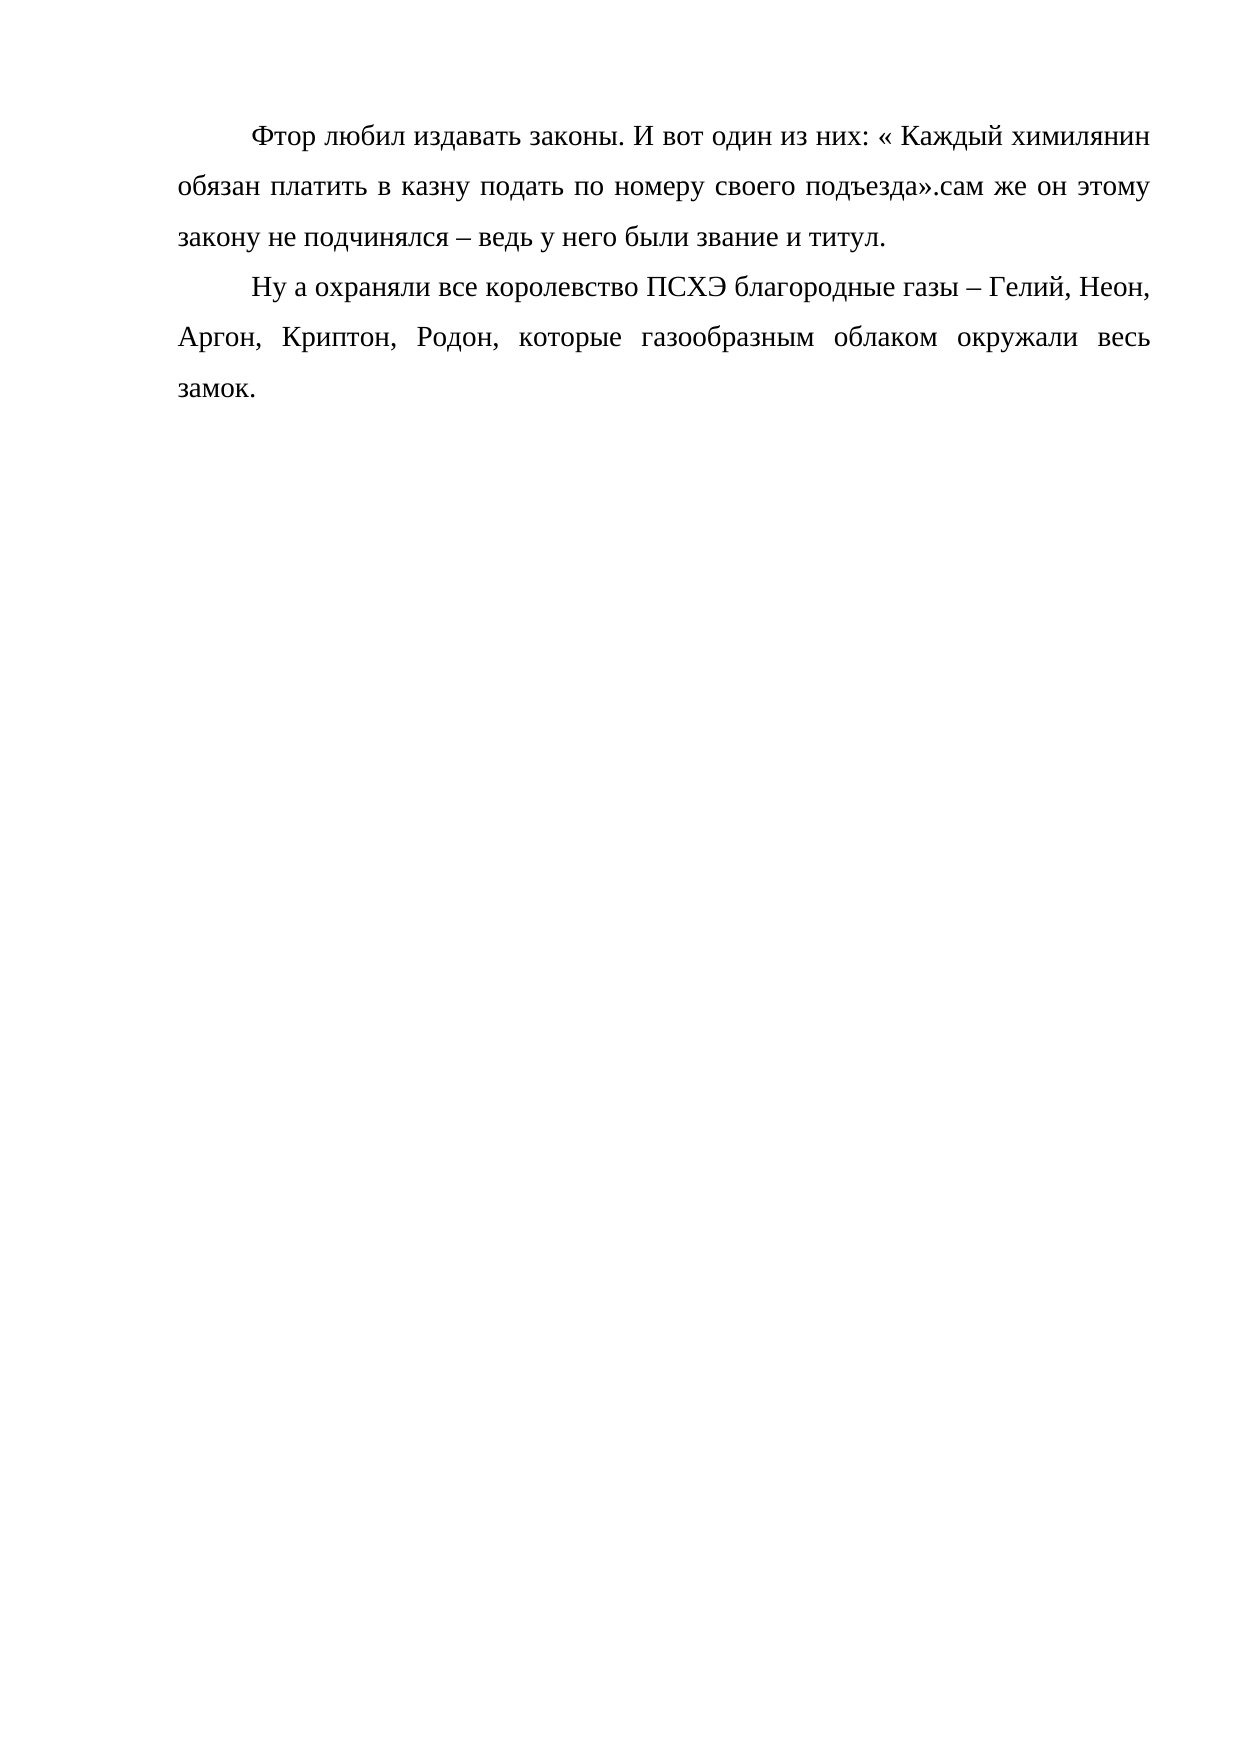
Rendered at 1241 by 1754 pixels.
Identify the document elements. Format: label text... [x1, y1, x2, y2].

text Фтор любил издавать законы. И вот один из них: « Каждый химилянин обязан платить в казну подать по номеру своего подъезда».сам же он этому закону не подчинялся – ведь у него были звание и титул. [177, 118, 1152, 252]
text Ну а охраняли все королевство ПСХЭ благородные газы – Гелий, Неон, Аргон, Криптон, Родон, которые газообразным облаком окружали весь замок. [177, 269, 1152, 403]
